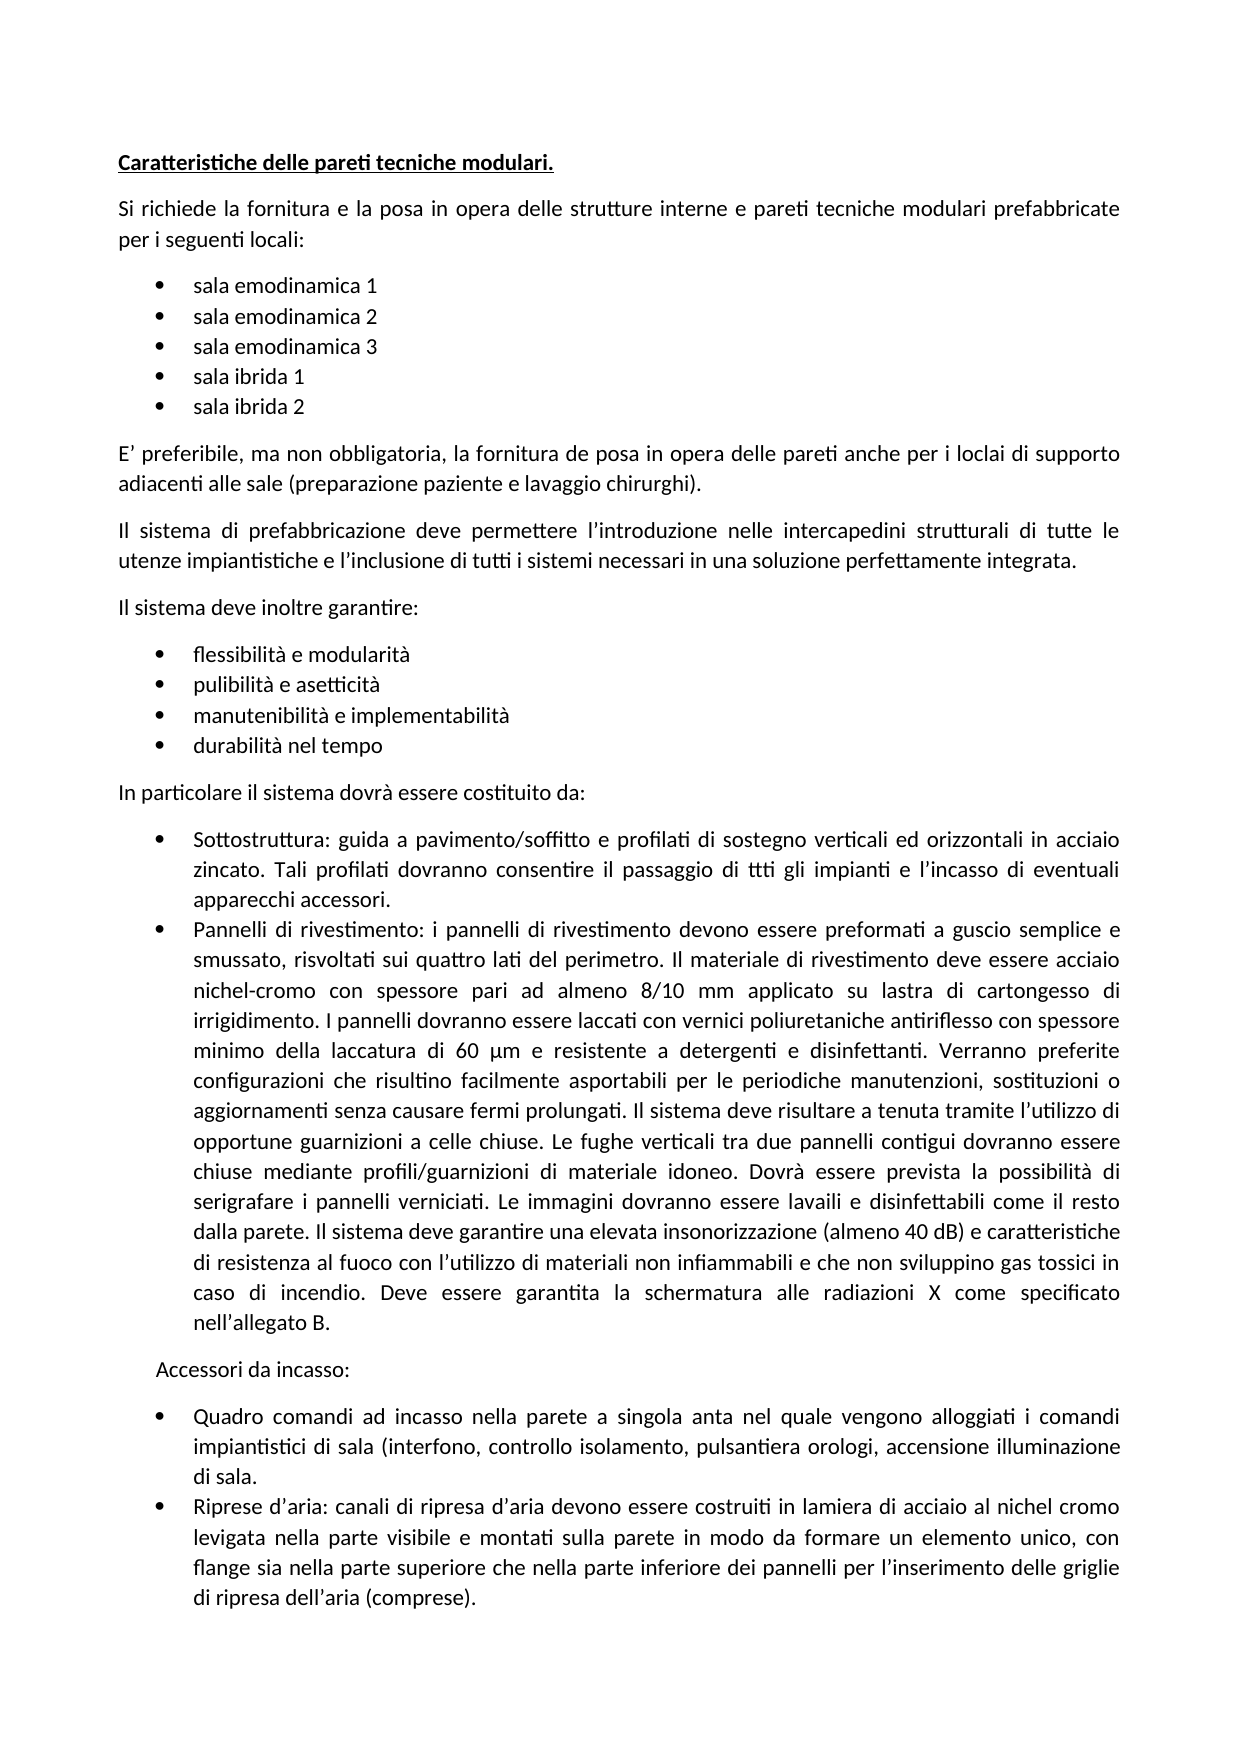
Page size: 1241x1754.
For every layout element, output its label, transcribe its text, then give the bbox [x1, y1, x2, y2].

list Sottostruttura: guida a pavimento/soffitto e profilati di sostegno verticali ed orizzontali in acciaio zincato. Tali profilati dovranno consentire il passaggio di ttti gli impianti e l’incasso di eventuali apparecchi accessori. [156, 825, 1122, 913]
list sala emodinamica 3 [156, 332, 1122, 360]
list Pannelli di rivestimento: i pannelli di rivestimento devono essere preformati a guscio semplice e smussato, risvoltati sui quattro lati del perimetro. Il materiale di rivestimento deve essere acciaio nichel-cromo con spessore pari ad almeno 8/10 mm applicato su lastra di cartongesso di irrigidimento. I pannelli dovranno essere laccati con vernici poliuretaniche antiriflesso con spessore minimo della laccatura di 60 µm e resistente a detergenti e disinfettanti. Verranno preferite configurazioni che risultino facilmente asportabili per le periodiche manutenzioni, sostituzioni o aggiornamenti senza causare fermi prolungati. Il sistema deve risultare a tenuta tramite l’utilizzo di opportune guarnizioni a celle chiuse. Le fughe verticali tra due pannelli contigui dovranno essere chiuse mediante profili/guarnizioni di materiale idoneo. Dovrà essere prevista la possibilità di serigrafare i pannelli verniciati. Le immagini dovranno essere lavaili e disinfettabili come il resto dalla parete. Il sistema deve garantire una elevata insonorizzazione (almeno 40 dB) e caratteristiche di resistenza al fuoco con l’utilizzo di materiali non infiammabili e che non sviluppino gas tossici in caso di incendio. Deve essere garantita la schermatura alle radiazioni X come specificato nell’allegato B. [156, 915, 1122, 1336]
text Si richiede la fornitura e la posa in opera delle strutture interne e pareti tecniche modulari prefabbricate per i seguenti locali: [118, 194, 1122, 253]
list sala emodinamica 2 [156, 302, 1122, 330]
list flessibilità e modularità [156, 640, 1122, 668]
list sala ibrida 2 [156, 392, 1122, 420]
text Il sistema di prefabbricazione deve permettere l’introduzione nelle intercapedini strutturali di tutte le utenze impiantistiche e l’inclusione di tutti i sistemi necessari in una soluzione perfettamente integrata. [118, 516, 1122, 574]
list sala emodinamica 1 [156, 272, 1122, 299]
text Il sistema deve inoltre garantire: [118, 593, 1122, 621]
list manutenibilità e implementabilità [156, 701, 1122, 729]
list Riprese d’aria: canali di ripresa d’aria devono essere costruiti in lamiera di acciaio al nichel cromo levigata nella parte visibile e montati sulla parete in modo da formare un elemento unico, con flange sia nella parte superiore che nella parte inferiore dei pannelli per l’inserimento delle griglie di ripresa dell’aria (comprese). [156, 1492, 1122, 1611]
list Quadro comandi ad incasso nella parete a singola anta nel quale vengono alloggiati i comandi impiantistici di sala (interfono, controllo isolamento, pulsantiera orologi, accensione illuminazione di sala. [156, 1402, 1122, 1490]
text E’ preferibile, ma non obbligatoria, la fornitura de posa in opera delle pareti anche per i loclai di supporto adiacenti alle sale (preparazione paziente e lavaggio chirurghi). [118, 439, 1122, 497]
list durabilità nel tempo [156, 731, 1122, 759]
text In particolare il sistema dovrà essere costituito da: [118, 778, 1122, 806]
list pulibilità e asetticità [156, 671, 1122, 698]
text Accessori da incasso: [156, 1355, 1122, 1383]
text Caratteristiche delle pareti tecniche modulari. [118, 148, 1122, 176]
list sala ibrida 1 [156, 362, 1122, 390]
